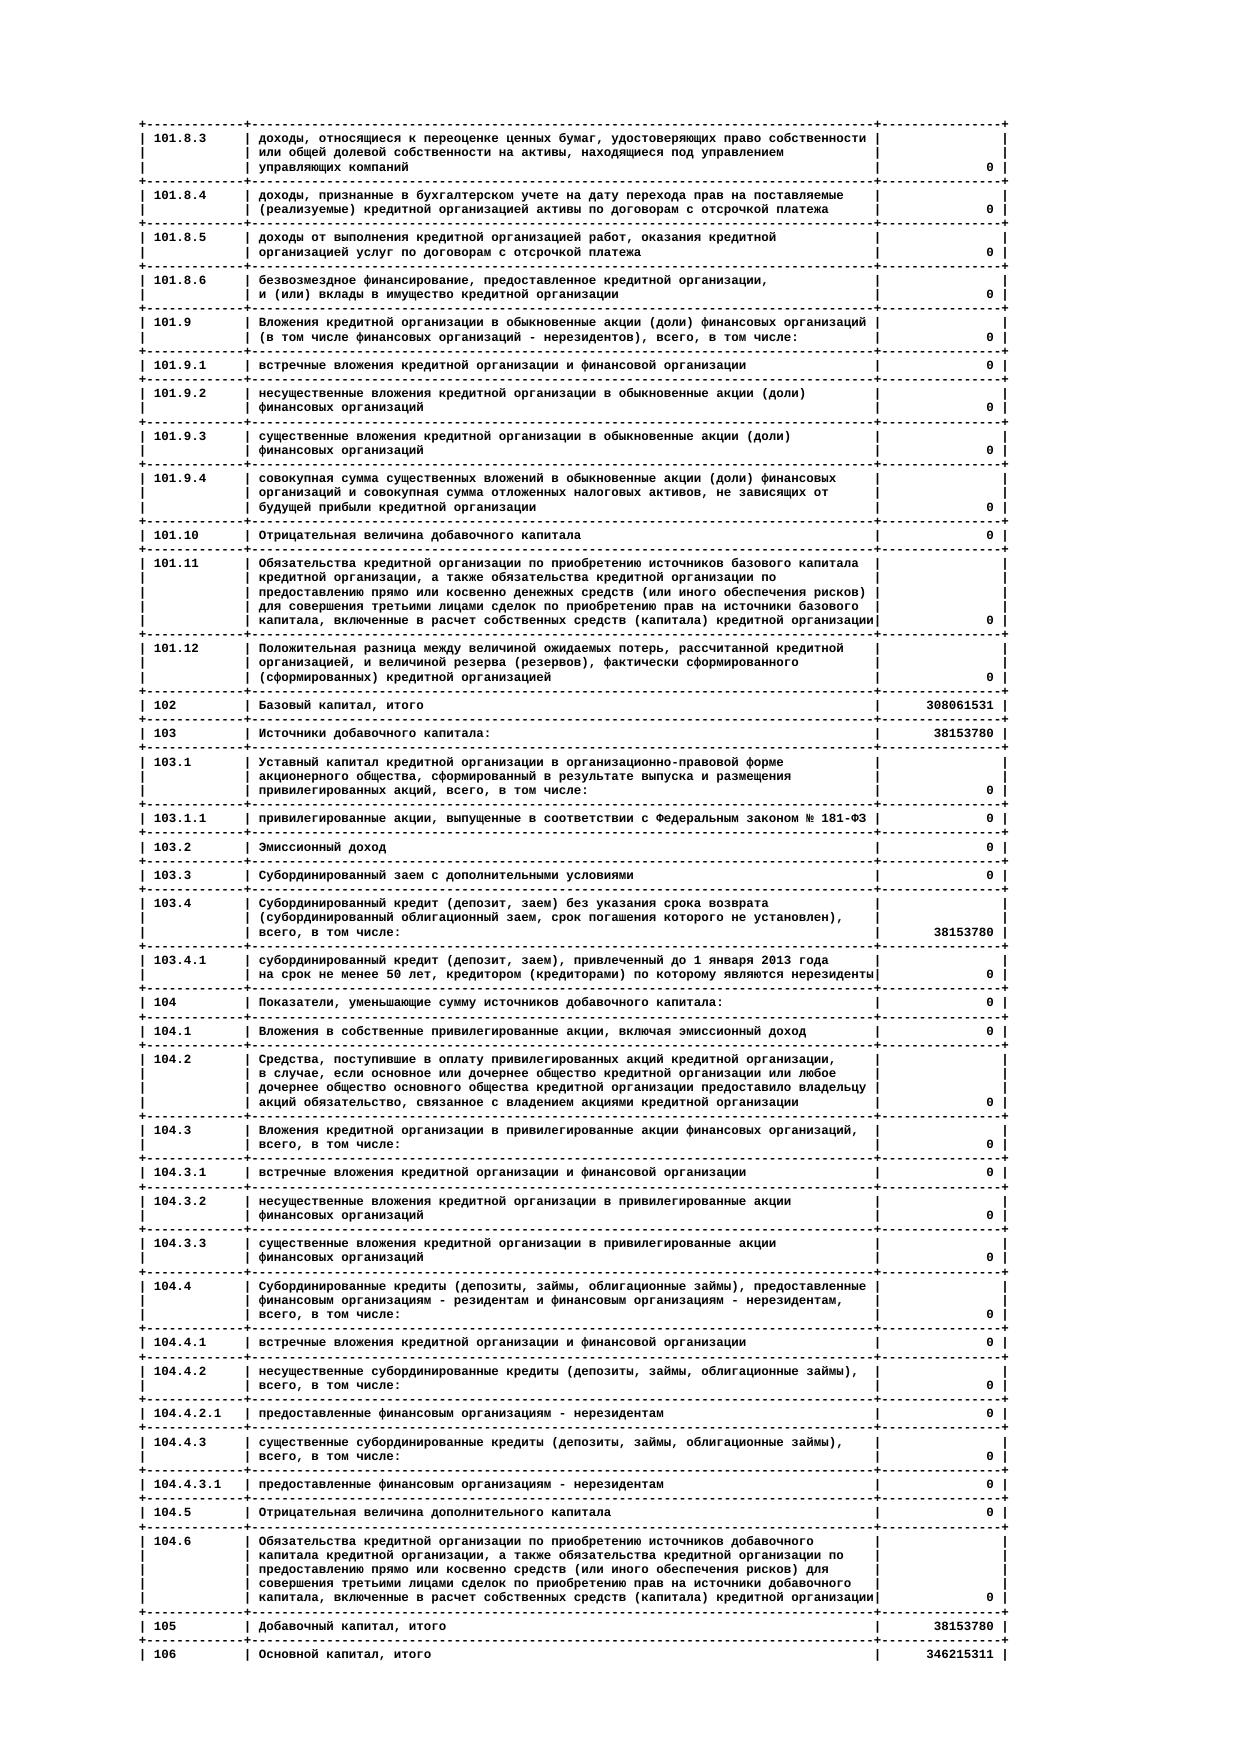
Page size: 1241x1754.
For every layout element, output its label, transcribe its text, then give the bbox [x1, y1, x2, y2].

text | 101.12 | Положительная разница между величиной ожидаемых потерь, рассчитанной кредитной | | [139, 642, 1101, 656]
text | | капитала, включенные в расчет собственных средств (капитала) кредитной организации| 0 | [139, 1591, 1101, 1606]
text | 101.9.4 | совокупная сумма существенных вложений в обыкновенные акции (доли) финансовых | | [139, 472, 1101, 486]
text | 104 | Показатели, уменьшающие сумму источников добавочного капитала: | 0 | [139, 996, 1101, 1011]
text | | финансовых организаций | 0 | [139, 444, 1101, 458]
text | 104.4 | Субординированные кредиты (депозиты, займы, облигационные займы), предоставленные | | [139, 1280, 1101, 1294]
text +-------------+-----------------------------------------------------------------------------------+----------------+ [139, 1152, 1101, 1166]
text | | организацией, и величиной резерва (резервов), фактически сформированного | | [139, 656, 1101, 671]
text | 103 | Источники добавочного капитала: | 38153780 | [139, 727, 1101, 741]
text +-------------+-----------------------------------------------------------------------------------+----------------+ [139, 940, 1101, 954]
text | 104.4.3 | существенные субординированные кредиты (депозиты, займы, облигационные займы), | | [139, 1436, 1101, 1450]
text | | всего, в том числе: | 0 | [139, 1308, 1101, 1322]
text | | (сформированных) кредитной организацией | 0 | [139, 671, 1101, 685]
text +-------------+-----------------------------------------------------------------------------------+----------------+ [139, 1351, 1101, 1365]
text +-------------+-----------------------------------------------------------------------------------+----------------+ [139, 416, 1101, 430]
text +-------------+-----------------------------------------------------------------------------------+----------------+ [139, 1110, 1101, 1124]
text | 101.9.1 | встречные вложения кредитной организации и финансовой организации | 0 | [139, 359, 1101, 373]
text | 104.4.2 | несущественные субординированные кредиты (депозиты, займы, облигационные займы), | | [139, 1365, 1101, 1379]
text +-------------+-----------------------------------------------------------------------------------+----------------+ [139, 345, 1101, 359]
text | 101.8.6 | безвозмездное финансирование, предоставленное кредитной организации, | | [139, 274, 1101, 288]
text | | кредитной организации, а также обязательства кредитной организации по | | [139, 571, 1101, 586]
text | 104.3.2 | несущественные вложения кредитной организации в привилегированные акции | | [139, 1195, 1101, 1209]
text +-------------+-----------------------------------------------------------------------------------+----------------+ [139, 1039, 1101, 1053]
text | 103.4.1 | субординированный кредит (депозит, заем), привлеченный до 1 января 2013 года | | [139, 954, 1101, 968]
text | 101.8.4 | доходы, признанные в бухгалтерском учете на дату перехода прав на поставляемые | | [139, 189, 1101, 203]
text | 104.4.3.1 | предоставленные финансовым организациям - нерезидентам | 0 | [139, 1478, 1101, 1492]
text +-------------+-----------------------------------------------------------------------------------+----------------+ [139, 1223, 1101, 1237]
text | 103.3 | Субординированный заем с дополнительными условиями | 0 | [139, 869, 1101, 883]
text +-------------+-----------------------------------------------------------------------------------+----------------+ [139, 260, 1101, 274]
text | 101.10 | Отрицательная величина добавочного капитала | 0 | [139, 529, 1101, 543]
text | 104.5 | Отрицательная величина дополнительного капитала | 0 | [139, 1506, 1101, 1521]
text | | или общей долевой собственности на активы, находящиеся под управлением | | [139, 146, 1101, 161]
text | 102 | Базовый капитал, итого | 308061531 | [139, 699, 1101, 713]
text +-------------+-----------------------------------------------------------------------------------+----------------+ [139, 741, 1101, 756]
text | | акций обязательство, связанное с владением акциями кредитной организации | 0 | [139, 1096, 1101, 1110]
text | | всего, в том числе: | 0 | [139, 1138, 1101, 1152]
text | | совершения третьими лицами сделок по приобретению прав на источники добавочного | | [139, 1577, 1101, 1591]
text | | акционерного общества, сформированный в результате выпуска и размещения | | [139, 770, 1101, 784]
text | | привилегированных акций, всего, в том числе: | 0 | [139, 784, 1101, 798]
text | 104.1 | Вложения в собственные привилегированные акции, включая эмиссионный доход | 0 | [139, 1025, 1101, 1039]
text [139, 1606, 1101, 1620]
text | 101.11 | Обязательства кредитной организации по приобретению источников базового капитала | | [139, 557, 1101, 571]
text | 104.3 | Вложения кредитной организации в привилегированные акции финансовых организаций, | | [139, 1124, 1101, 1138]
text +-------------+-----------------------------------------------------------------------------------+----------------+ [139, 1464, 1101, 1478]
text | 104.4.1 | встречные вложения кредитной организации и финансовой организации | 0 | [139, 1336, 1101, 1351]
text | | (субординированный облигационный заем, срок погашения которого не установлен), | | [139, 911, 1101, 926]
text | | дочернее общество основного общества кредитной организации предоставило владельцу | | [139, 1081, 1101, 1096]
text | | всего, в том числе: | 0 | [139, 1450, 1101, 1464]
text +-------------+-----------------------------------------------------------------------------------+----------------+ [139, 1322, 1101, 1336]
text | 103.1.1 | привилегированные акции, выпущенные в соответствии с Федеральным законом № 181-ФЗ | 0 | [139, 812, 1101, 826]
text +-------------+-----------------------------------------------------------------------------------+----------------+ [139, 1492, 1101, 1506]
text | | всего, в том числе: | 0 | [139, 1379, 1101, 1393]
text | | капитала, включенные в расчет собственных средств (капитала) кредитной организации| 0 | [139, 614, 1101, 628]
text | 104.3.3 | существенные вложения кредитной организации в привилегированные акции | | [139, 1237, 1101, 1251]
text | | и (или) вклады в имущество кредитной организации | 0 | [139, 288, 1101, 302]
text +-------------+-----------------------------------------------------------------------------------+----------------+ [139, 1393, 1101, 1407]
text | | финансовых организаций | 0 | [139, 401, 1101, 416]
text | 104.4.2.1 | предоставленные финансовым организациям - нерезидентам | 0 | [139, 1407, 1101, 1421]
text | 104.2 | Средства, поступившие в оплату привилегированных акций кредитной организации, | | [139, 1053, 1101, 1067]
text | 105 | Добавочный капитал, итого | 38153780 | [139, 1620, 1101, 1634]
text | 101.9.3 | существенные вложения кредитной организации в обыкновенные акции (доли) | | [139, 430, 1101, 444]
text | 106 | Основной капитал, итого | 346215311 | [139, 1648, 1101, 1662]
text | 103.1 | Уставный капитал кредитной организации в организационно-правовой форме | | [139, 756, 1101, 770]
text | | организацией услуг по договорам с отсрочкой платежа | 0 | [139, 246, 1101, 260]
text +-------------+-----------------------------------------------------------------------------------+----------------+ [139, 515, 1101, 529]
text | | предоставлению прямо или косвенно денежных средств (или иного обеспечения рисков) | | [139, 586, 1101, 600]
text | | (в том числе финансовых организаций - нерезидентов), всего, в том числе: | 0 | [139, 331, 1101, 345]
text +-------------+-----------------------------------------------------------------------------------+----------------+ [139, 373, 1101, 387]
text | 104.6 | Обязательства кредитной организации по приобретению источников добавочного | | [139, 1535, 1101, 1549]
text | | организаций и совокупная сумма отложенных налоговых активов, не зависящих от | | [139, 486, 1101, 501]
text +-------------+-----------------------------------------------------------------------------------+----------------+ [139, 175, 1101, 189]
text +-------------+-----------------------------------------------------------------------------------+----------------+ [139, 685, 1101, 699]
text +-------------+-----------------------------------------------------------------------------------+----------------+ [139, 1266, 1101, 1280]
text | | (реализуемые) кредитной организацией активы по договорам с отсрочкой платежа | 0 | [139, 203, 1101, 217]
text | | финансовым организациям - резидентам и финансовым организациям - нерезидентам, | | [139, 1294, 1101, 1308]
text | 104.3.1 | встречные вложения кредитной организации и финансовой организации | 0 | [139, 1166, 1101, 1181]
text | | на срок не менее 50 лет, кредитором (кредиторами) по которому являются нерезиденты| 0 | [139, 968, 1101, 982]
text | | предоставлению прямо или косвенно средств (или иного обеспечения рисков) для | | [139, 1563, 1101, 1577]
text +-------------+-----------------------------------------------------------------------------------+----------------+ [139, 826, 1101, 841]
text | 101.8.3 | доходы, относящиеся к переоценке ценных бумаг, удостоверяющих право собственности | | [139, 132, 1101, 146]
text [139, 118, 1101, 132]
text | | в случае, если основное или дочернее общество кредитной организации или любое | | [139, 1067, 1101, 1081]
text | | капитала кредитной организации, а также обязательства кредитной организации по | | [139, 1549, 1101, 1563]
text +-------------+-----------------------------------------------------------------------------------+----------------+ [139, 798, 1101, 812]
text +-------------+-----------------------------------------------------------------------------------+----------------+ [139, 458, 1101, 472]
text | 101.9.2 | несущественные вложения кредитной организации в обыкновенные акции (доли) | | [139, 387, 1101, 401]
text | | всего, в том числе: | 38153780 | [139, 926, 1101, 940]
text +-------------+-----------------------------------------------------------------------------------+----------------+ [139, 1421, 1101, 1436]
text | | для совершения третьими лицами сделок по приобретению прав на источники базового | | [139, 600, 1101, 614]
text +-------------+-----------------------------------------------------------------------------------+----------------+ [139, 982, 1101, 996]
text +-------------+-----------------------------------------------------------------------------------+----------------+ [139, 1011, 1101, 1025]
text +-------------+-----------------------------------------------------------------------------------+----------------+ [139, 217, 1101, 231]
text +-------------+-----------------------------------------------------------------------------------+----------------+ [139, 1181, 1101, 1195]
text +-------------+-----------------------------------------------------------------------------------+----------------+ [139, 713, 1101, 727]
text +-------------+-----------------------------------------------------------------------------------+----------------+ [139, 1521, 1101, 1535]
text +-------------+-----------------------------------------------------------------------------------+----------------+ [139, 883, 1101, 897]
text +-------------+-----------------------------------------------------------------------------------+----------------+ [139, 855, 1101, 869]
text | 101.8.5 | доходы от выполнения кредитной организацией работ, оказания кредитной | | [139, 231, 1101, 246]
text | | финансовых организаций | 0 | [139, 1209, 1101, 1223]
text | 103.4 | Субординированный кредит (депозит, заем) без указания срока возврата | | [139, 897, 1101, 911]
text +-------------+-----------------------------------------------------------------------------------+----------------+ [139, 302, 1101, 316]
text +-------------+-----------------------------------------------------------------------------------+----------------+ [139, 543, 1101, 557]
text | | управляющих компаний | 0 | [139, 161, 1101, 175]
text | | финансовых организаций | 0 | [139, 1251, 1101, 1266]
text +-------------+-----------------------------------------------------------------------------------+----------------+ [139, 628, 1101, 642]
text | 103.2 | Эмиссионный доход | 0 | [139, 841, 1101, 855]
text | 101.9 | Вложения кредитной организации в обыкновенные акции (доли) финансовых организаций | | [139, 316, 1101, 331]
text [139, 1634, 1101, 1648]
text | | будущей прибыли кредитной организации | 0 | [139, 501, 1101, 515]
